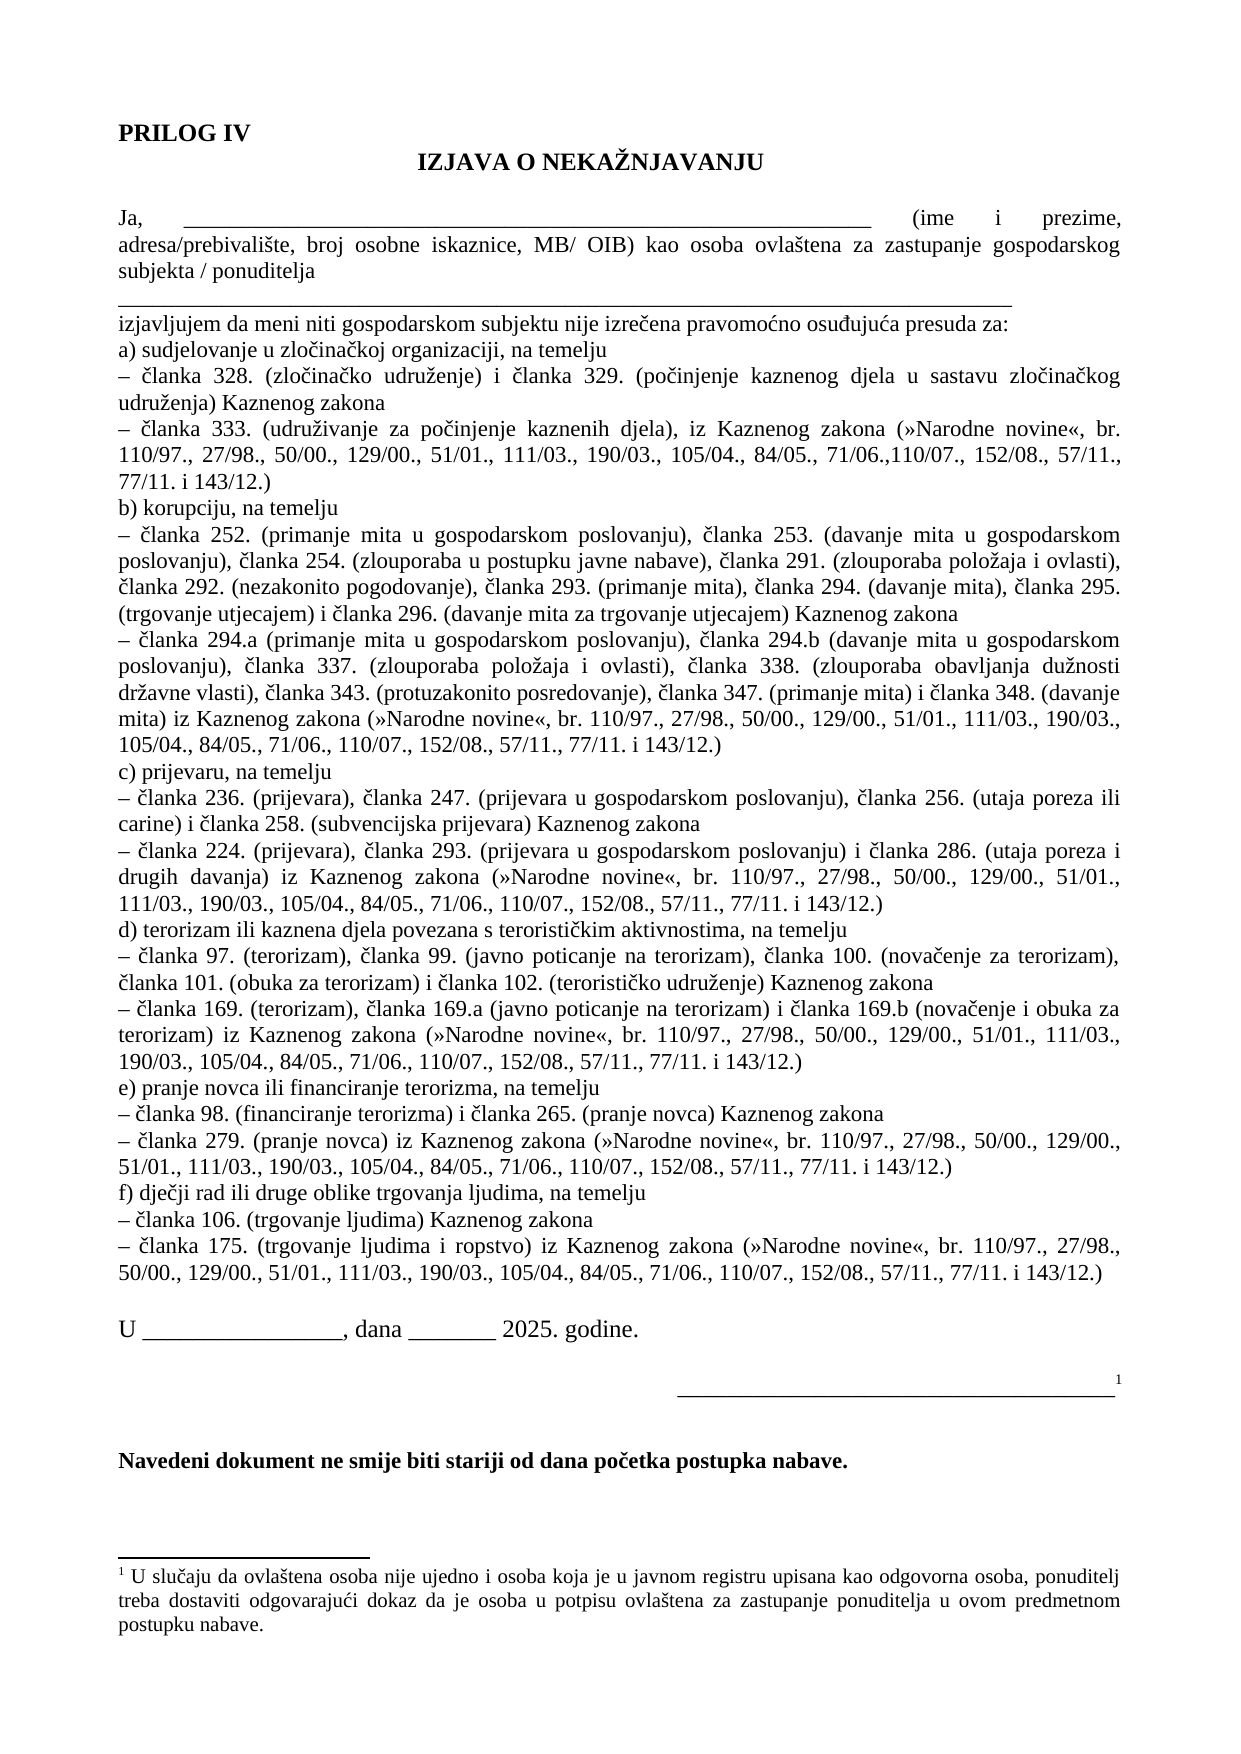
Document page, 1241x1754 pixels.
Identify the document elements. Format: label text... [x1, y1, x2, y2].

text Navedeni dokument ne smije biti stariji od dana početka postupka nabave. [118, 1448, 1122, 1474]
text – članka 328. (zločinačko udruženje) i članka 329. (počinjenje kaznenog djela u sastavu zločinačkog udruženja) Kaznenog zakona [118, 362, 1122, 415]
text – članka 294.a (primanje mita u gospodarskom poslovanju), članka 294.b (davanje mita u gospodarskom poslovanju), članka 337. (zlouporaba položaja i ovlasti), članka 338. (zlouporaba obavljanja dužnosti državne vlasti), članka 343. (protuzakonito posredovanje), članka 347. (primanje mita) i članka 348. (davanje mita) iz Kaznenog zakona (»Narodne novine«, br. 110/97., 27/98., 50/00., 129/00., 51/01., 111/03., 190/03., 105/04., 84/05., 71/06., 110/07., 152/08., 57/11., 77/11. i 143/12.) [118, 626, 1122, 758]
text PRILOG IV [118, 118, 1122, 147]
text – članka 279. (pranje novca) iz Kaznenog zakona (»Narodne novine«, br. 110/97., 27/98., 50/00., 129/00., 51/01., 111/03., 190/03., 105/04., 84/05., 71/06., 110/07., 152/08., 57/11., 77/11. i 143/12.) [118, 1127, 1122, 1179]
text – članka 175. (trgovanje ljudima i ropstvo) iz Kaznenog zakona (»Narodne novine«, br. 110/97., 27/98., 50/00., 129/00., 51/01., 111/03., 190/03., 105/04., 84/05., 71/06., 110/07., 152/08., 57/11., 77/11. i 143/12.) [118, 1232, 1122, 1285]
text IZJAVA O NEKAŽNJAVANJU [118, 147, 1063, 176]
text U ________________, dana _______ 2025. godine. [118, 1314, 1122, 1342]
text – članka 333. (udruživanje za počinjenje kaznenih djela), iz Kaznenog zakona (»Narodne novine«, br. 110/97., 27/98., 50/00., 129/00., 51/01., 111/03., 190/03., 105/04., 84/05., 71/06.,110/07., 152/08., 57/11., 77/11. i 143/12.) [118, 415, 1122, 494]
text – članka 97. (terorizam), članka 99. (javno poticanje na terorizam), članka 100. (novačenje za terorizam), članka 101. (obuka za terorizam) i članka 102. (terorističko udruženje) Kaznenog zakona [118, 942, 1122, 995]
text e) pranje novca ili financiranje terorizma, na temelju [118, 1074, 1122, 1100]
text Ja, ____________________________________________________________ (ime i prezime, adresa/prebivalište, broj osobne iskaznice, MB/ OIB) kao osoba ovlaštena za zastupanje gospodarskog subjekta / ponuditelja [118, 204, 1122, 283]
text b) korupciju, na temelju [118, 494, 1122, 521]
text c) prijevaru, na temelju [118, 758, 1122, 784]
text d) terorizam ili kaznena djela povezana s terorističkim aktivnostima, na temelju [118, 916, 1122, 942]
text – članka 224. (prijevara), članka 293. (prijevara u gospodarskom poslovanju) i članka 286. (utaja poreza i drugih davanja) iz Kaznenog zakona (»Narodne novine«, br. 110/97., 27/98., 50/00., 129/00., 51/01., 111/03., 190/03., 105/04., 84/05., 71/06., 110/07., 152/08., 57/11., 77/11. i 143/12.) [118, 837, 1122, 916]
text a) sudjelovanje u zločinačkoj organizaciji, na temelju [118, 336, 1122, 362]
text ______________________________________________________________________________ [118, 283, 1122, 310]
text f) dječji rad ili druge oblike trgovanja ljudima, na temelju [118, 1179, 1122, 1206]
text ___________________________________ [118, 1371, 1122, 1400]
text – članka 98. (financiranje terorizma) i članka 265. (pranje novca) Kaznenog zakona [118, 1100, 1122, 1127]
text – članka 252. (primanje mita u gospodarskom poslovanju), članka 253. (davanje mita u gospodarskom poslovanju), članka 254. (zlouporaba u postupku javne nabave), članka 291. (zlouporaba položaja i ovlasti), članka 292. (nezakonito pogodovanje), članka 293. (primanje mita), članka 294. (davanje mita), članka 295. (trgovanje utjecajem) i članka 296. (davanje mita za trgovanje utjecajem) Kaznenog zakona [118, 521, 1122, 626]
text – članka 169. (terorizam), članka 169.a (javno poticanje na terorizam) i članka 169.b (novačenje i obuka za terorizam) iz Kaznenog zakona (»Narodne novine«, br. 110/97., 27/98., 50/00., 129/00., 51/01., 111/03., 190/03., 105/04., 84/05., 71/06., 110/07., 152/08., 57/11., 77/11. i 143/12.) [118, 995, 1122, 1074]
text – članka 106. (trgovanje ljudima) Kaznenog zakona [118, 1206, 1122, 1232]
text izjavljujem da meni niti gospodarskom subjektu nije izrečena pravomoćno osuđujuća presuda za: [118, 310, 1122, 336]
text – članka 236. (prijevara), članka 247. (prijevara u gospodarskom poslovanju), članka 256. (utaja poreza ili carine) i članka 258. (subvencijska prijevara) Kaznenog zakona [118, 784, 1122, 837]
